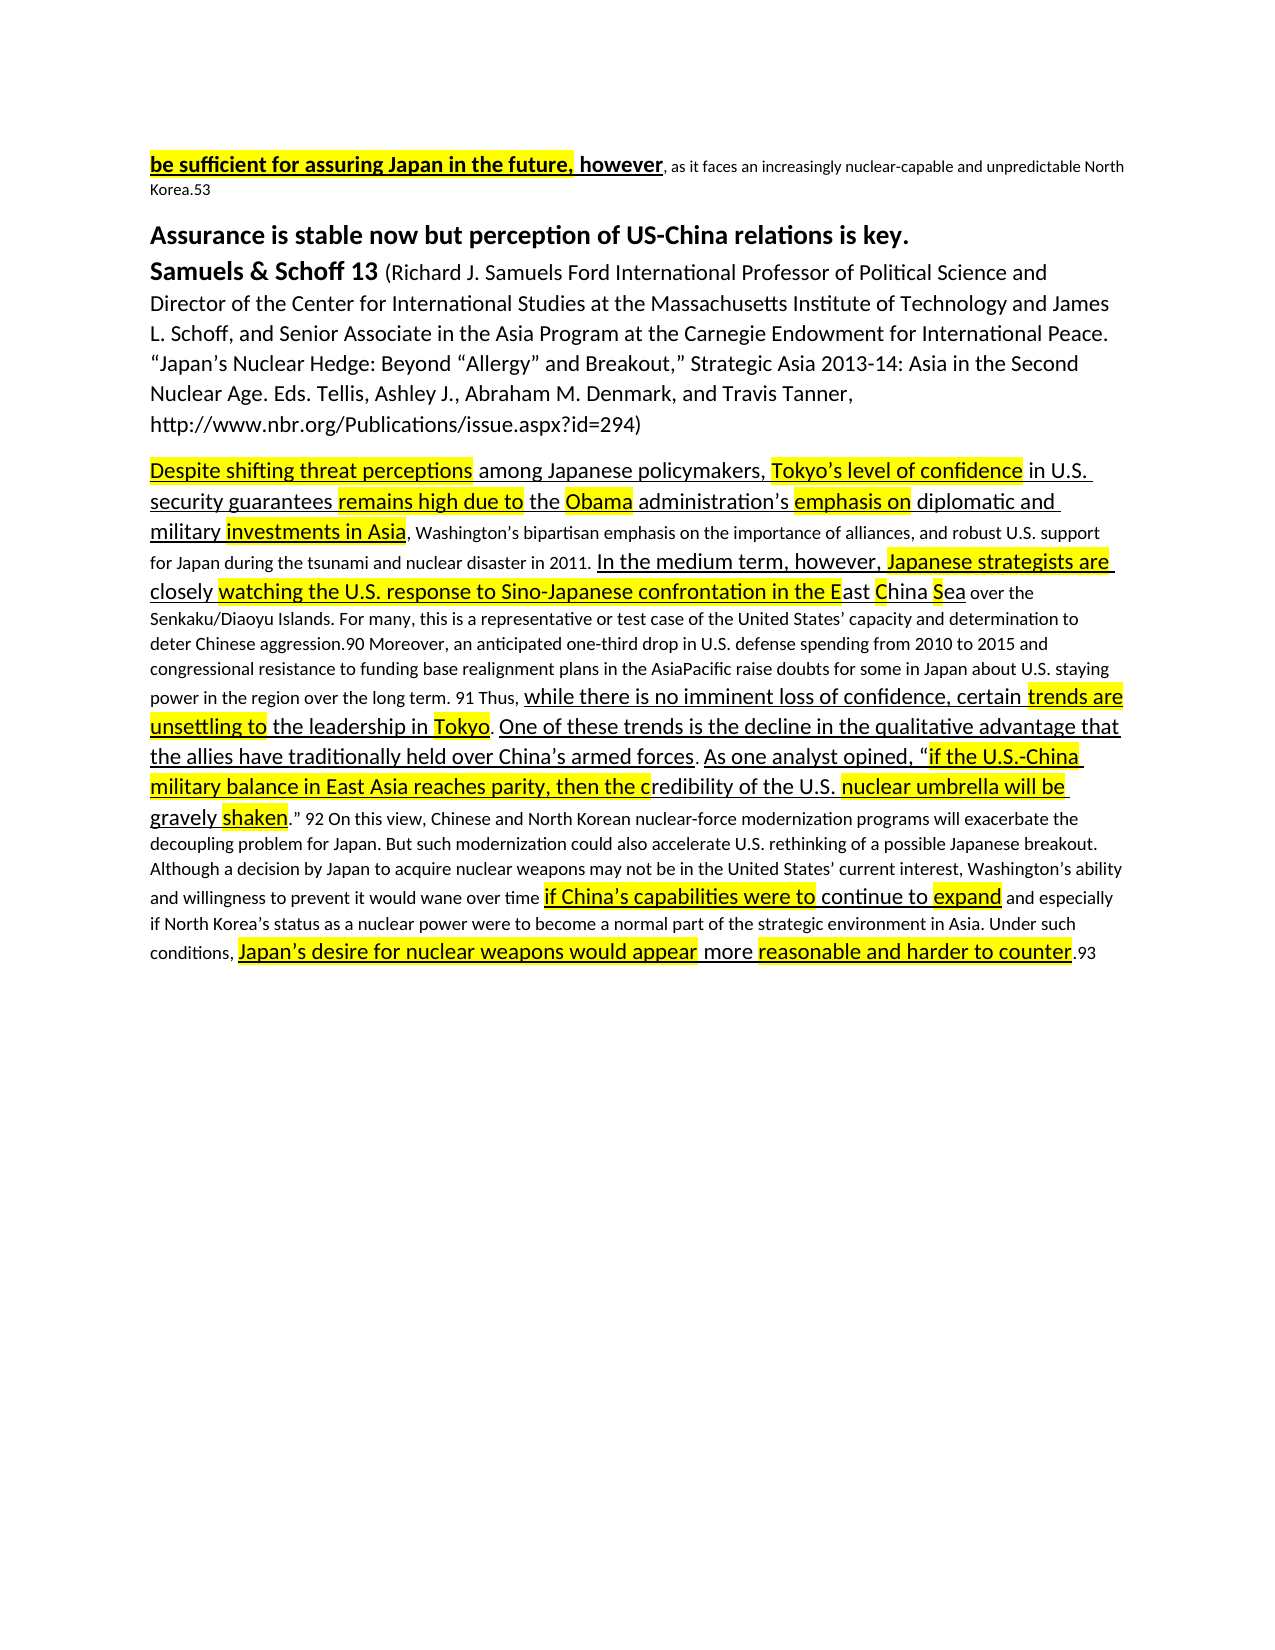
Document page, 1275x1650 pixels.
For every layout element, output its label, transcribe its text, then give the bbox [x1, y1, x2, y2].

text Samuels & Schoff 13 (Richard J. Samuels Ford International Professor of Political Science and Director of the Center for International Studies at the Massachusetts Institute of Technology and James L. Schoff, and Senior Associate in the Asia Program at the Carnegie Endowment for International Peace. “Japan’s Nuclear Hedge: Beyond “Allergy” and Breakout,” Strategic Asia 2013-14: Asia in the Second Nuclear Age. Eds. Tellis, Ashley J., Abraham M. Denmark, and Travis Tanner, http://www.nbr.org/Publications/issue.aspx?id=294) [150, 254, 1125, 438]
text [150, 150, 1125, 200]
subtitle Assurance is stable now but perception of US-China relations is key. [150, 218, 1125, 251]
text Despite shifting threat perceptions among Japanese policymakers, Tokyo’s level of confidence in U.S. security guarantees remains high due to the Obama administration’s emphasis on diplomatic and military investments in Asia, Washington’s bipartisan emphasis on the importance of alliances, and robust U.S. support for Japan during the tsunami and nuclear disaster in 2011. In the medium term, however, Japanese strategists are closely watching the U.S. response to Sino-Japanese confrontation in the East China Sea over the Senkaku/Diaoyu Islands. For many, this is a representative or test case of the United States’ capacity and determination to deter Chinese aggression.90 Moreover, an anticipated one-third drop in U.S. defense spending from 2010 to 2015 and congressional resistance to funding base realignment plans in the AsiaPacific raise doubts for some in Japan about U.S. staying power in the region over the long term. 91 Thus, while there is no imminent loss of confidence, certain trends are unsettling to the leadership in Tokyo. One of these trends is the decline in the qualitative advantage that the allies have traditionally held over China’s armed forces. As one analyst opined, “if the U.S.-China military balance in East Asia reaches parity, then the credibility of the U.S. nuclear umbrella will be gravely shaken.” 92 On this view, Chinese and North Korean nuclear-force modernization programs will exacerbate the decoupling problem for Japan. But such modernization could also accelerate U.S. rethinking of a possible Japanese breakout. Although a decision by Japan to acquire nuclear weapons may not be in the United States’ current interest, Washington’s ability and willingness to prevent it would wane over time if China’s capabilities were to continue to expand and especially if North Korea’s status as a nuclear power were to become a normal part of the strategic environment in Asia. Under such conditions, Japan’s desire for nuclear weapons would appear more reasonable and harder to counter.93 [150, 457, 1125, 965]
